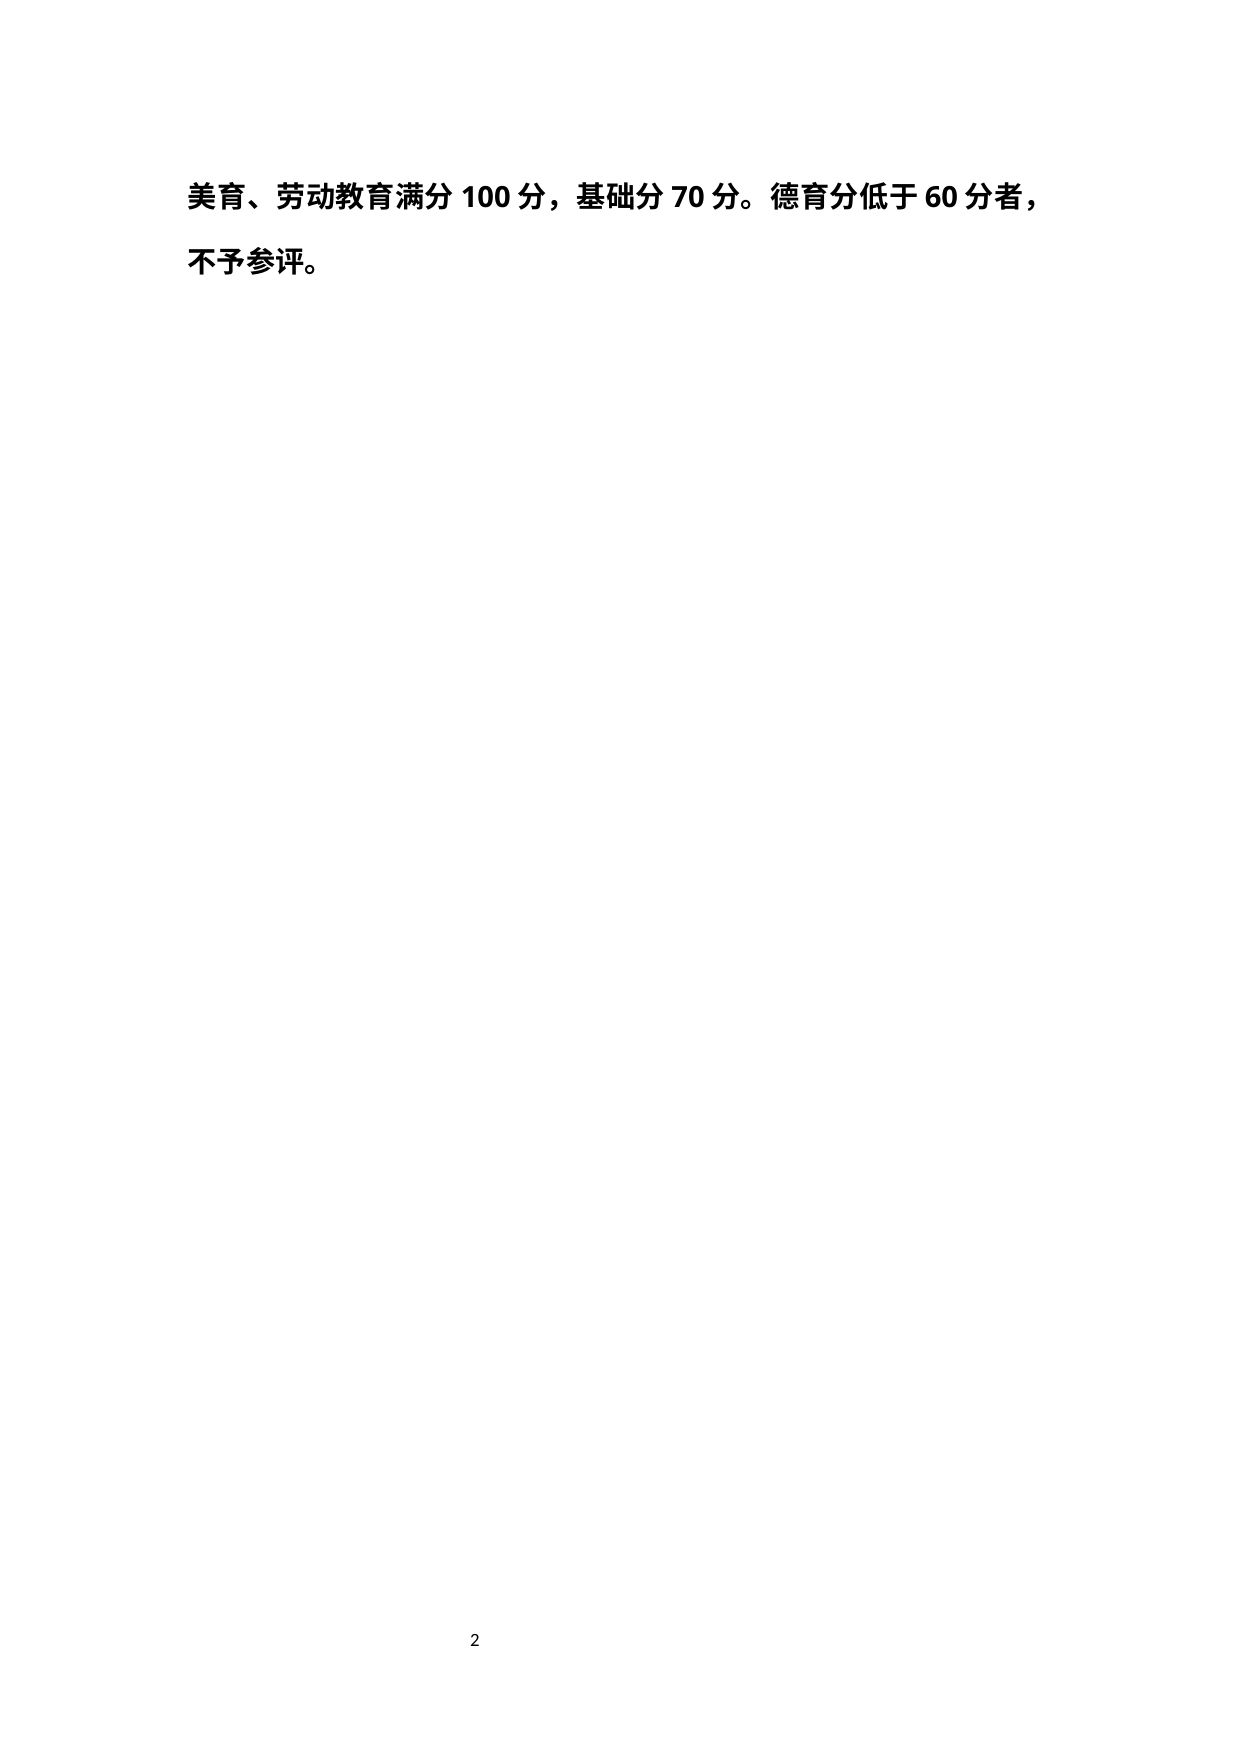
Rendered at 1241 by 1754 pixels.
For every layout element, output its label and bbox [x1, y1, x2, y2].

text [187, 162, 1053, 292]
